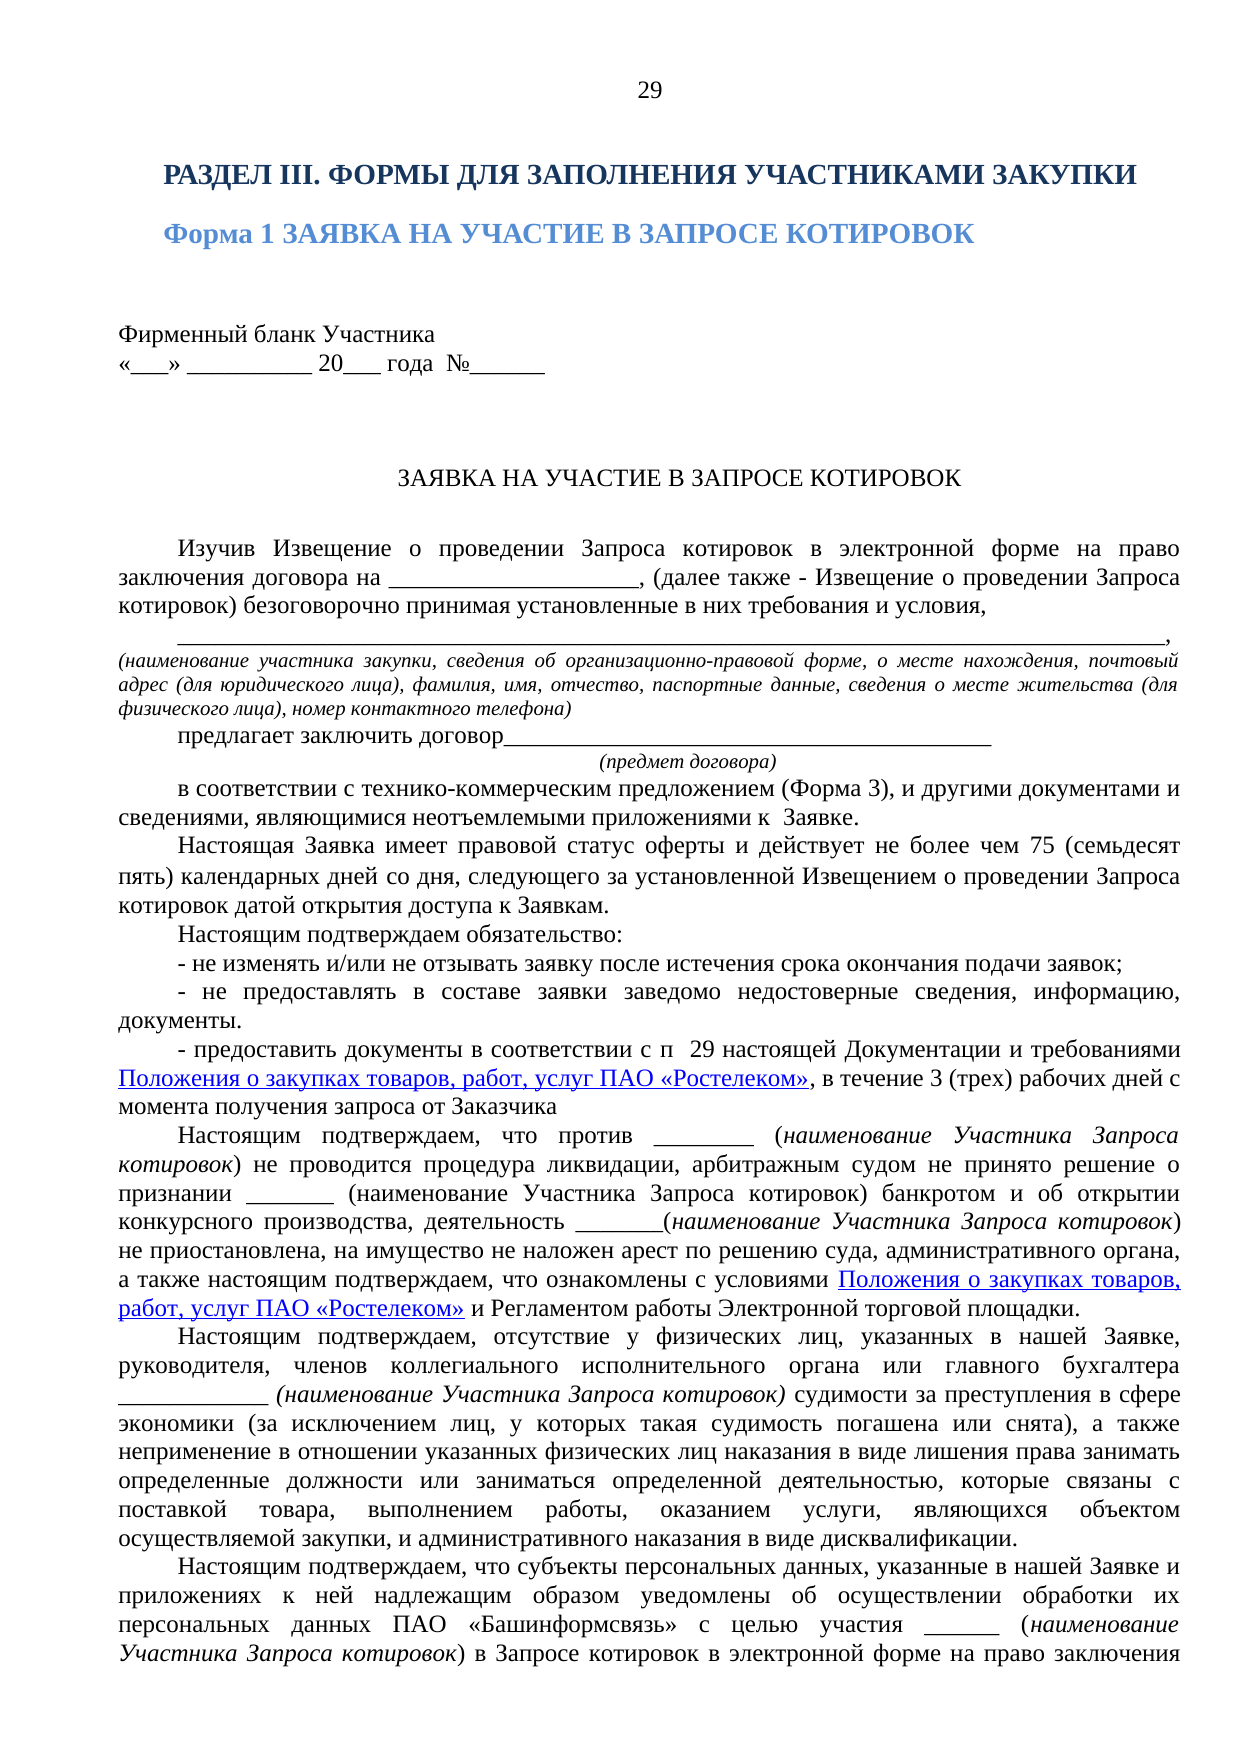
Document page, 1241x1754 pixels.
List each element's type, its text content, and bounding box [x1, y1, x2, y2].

text - предоставить документы в соответствии с п 29 настоящей Документации и требованиями Положения о закупках товаров, работ, услуг ПАО «Ростелеком», в течение 3 (трех) рабочих дней с момента получения запроса от Заказчика [118, 1034, 1181, 1120]
text «___» __________ 20___ года №______ [118, 348, 1181, 377]
text Фирменный бланк Участника [118, 319, 1181, 348]
text Настоящая Заявка имеет правовой статус оферты и действует не более чем 75 (семьдесят пять) календарных дней со дня, следующего за установленной Извещением о проведении Запроса котировок датой открытия доступа к Заявкам. [118, 830, 1181, 919]
text Изучив Извещение о проведении Запроса котировок в электронной форме на право заключения договора на ____________________, (далее также - Извещение о проведении Запроса котировок) безоговорочно принимая установленные в них требования и условия, [118, 533, 1181, 619]
text Настоящим подтверждаем обязательство: [118, 919, 1181, 948]
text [118, 1551, 1181, 1666]
text предлагает заключить договор_______________________________________ [118, 720, 1181, 749]
text в соответствии с технико-коммерческим предложением (Форма 3), и другими документами и сведениями, являющимися неотъемлемыми приложениями к Заявке. [118, 773, 1181, 830]
text ЗАЯВКА НА УЧАСТИЕ В ЗАПРОСЕ КОТИРОВОК [118, 463, 1181, 492]
text Форма 1 ЗАЯВКА НА УЧАСТИЕ В ЗАПРОСЕ КОТИРОВОК [163, 216, 1181, 249]
text РАЗДЕЛ III. ФОРМЫ ДЛЯ ЗАПОЛНЕНИЯ УЧАСТНИКАМИ ЗАКУПКИ [163, 157, 1181, 191]
text - не изменять и/или не отзывать заявку после истечения срока окончания подачи заявок; [118, 948, 1181, 976]
text Настоящим подтверждаем, что против ________ (наименование Участника Запроса котировок) не проводится процедура ликвидации, арбитражным судом не принято решение о признании _______ (наименование Участника Запроса котировок) банкротом и об открытии конкурсного производства, деятельность _______(наименование Участника Запроса котировок) не приостановлена, на имущество не наложен арест по решению суда, административного органа, а также настоящим подтверждаем, что ознакомлены с условиями Положения о закупках товаров, работ, услуг ПАО «Ростелеком» и Регламентом работы Электронной торговой площадки. [118, 1120, 1181, 1321]
text - не предоставлять в составе заявки заведомо недостоверные сведения, информацию, документы. [118, 976, 1181, 1034]
text Настоящим подтверждаем, отсутствие у физических лиц, указанных в нашей Заявке, руководителя, членов коллегиального исполнительного органа или главного бухгалтера ____________ (наименование Участника Запроса котировок) судимости за преступления в сфере экономики (за исключением лиц, у которых такая судимость погашена или снята), а также неприменение в отношении указанных физических лиц наказания в виде лишения права занимать определенные должности или заниматься определенной деятельностью, которые связаны с поставкой товара, выполнением работы, оказанием услуги, являющихся объектом осуществляемой закупки, и административного наказания в виде дисквалификации. [118, 1321, 1181, 1551]
text _______________________________________________________________________________, (наименование участника закупки, сведения об организационно-правовой форме, о месте нахождения, почтовый адрес (для юридического лица), фамилия, имя, отчество, паспортные данные, сведения о месте жительства (для физического лица), номер контактного телефона) [118, 619, 1181, 720]
text (предмет договора) [118, 749, 1181, 773]
